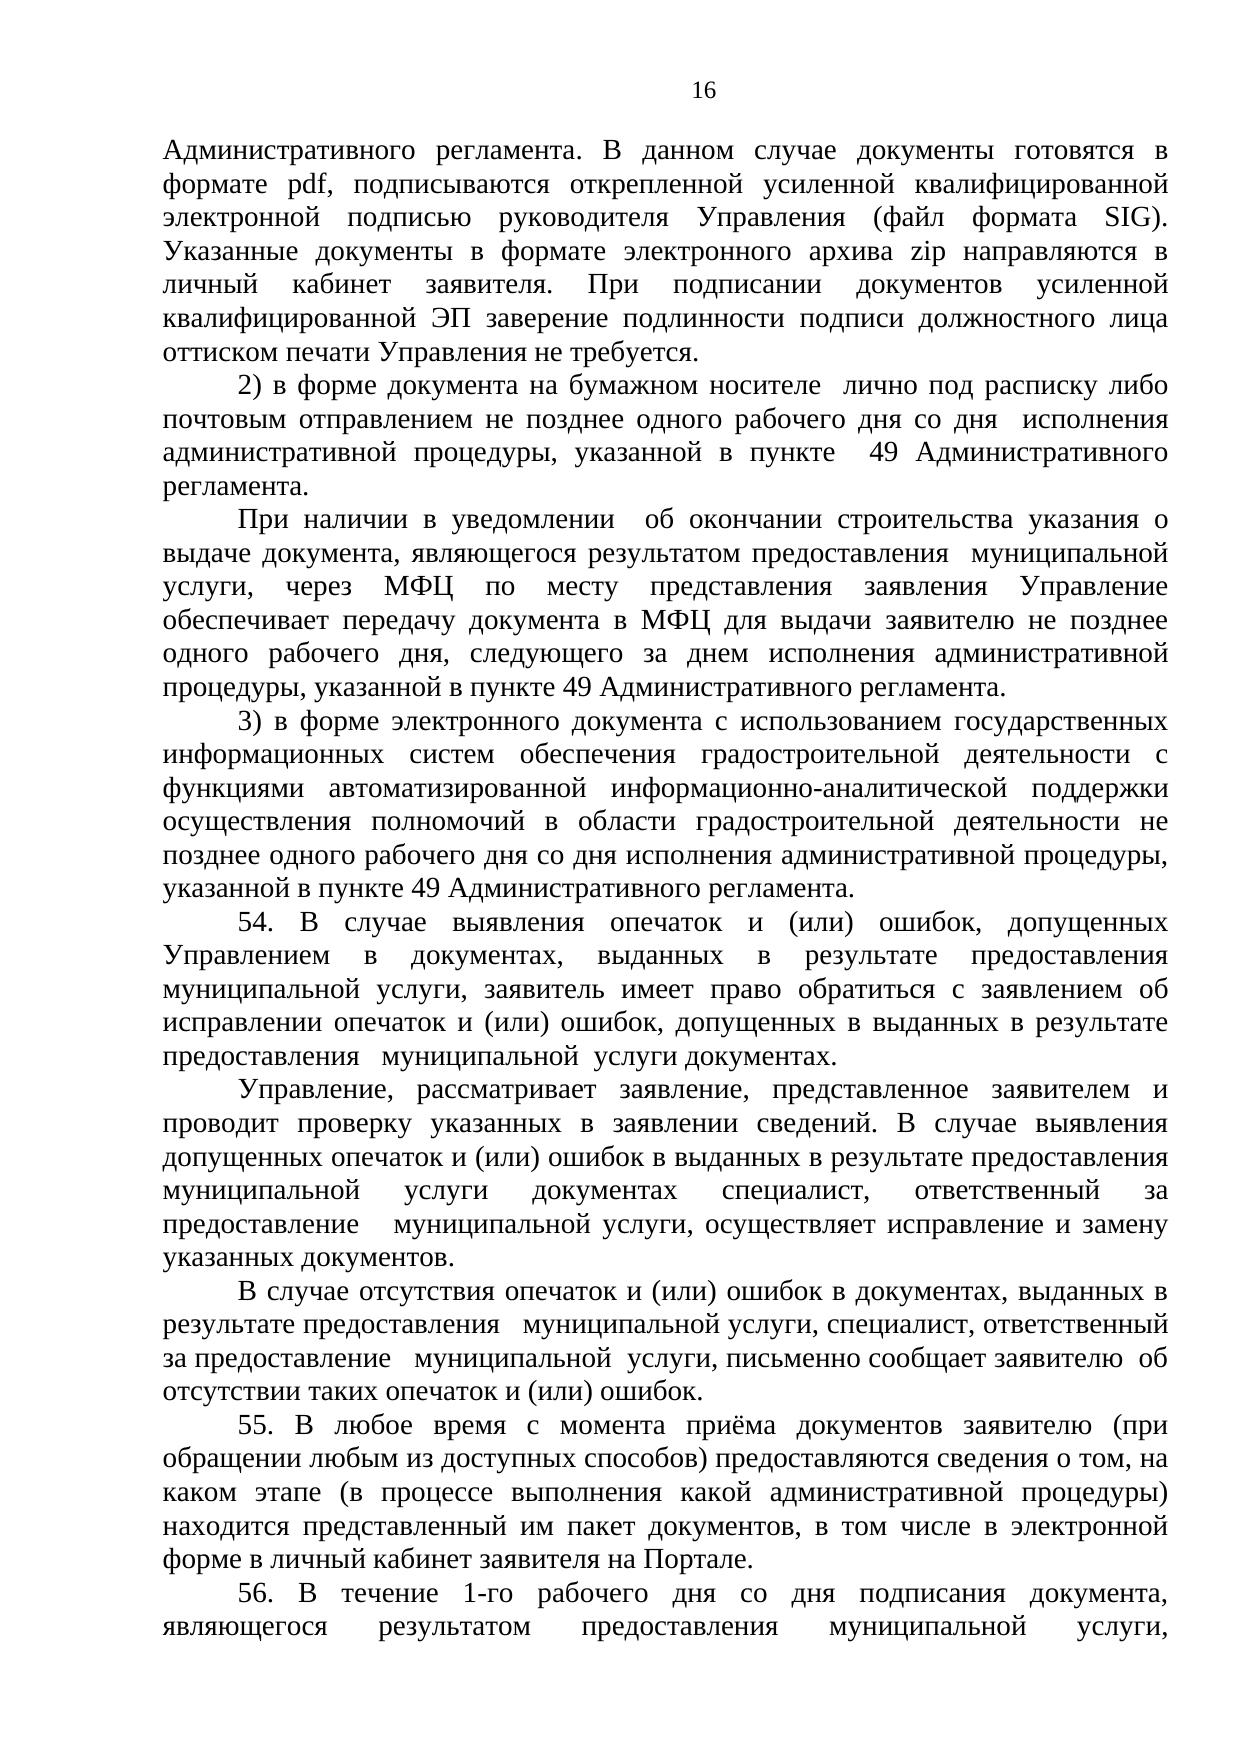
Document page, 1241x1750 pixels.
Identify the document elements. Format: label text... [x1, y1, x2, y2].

text 55. В любое время с момента приёма документов заявителю (при обращении любым из доступных способов) предоставляются сведения о том, на каком этапе (в процессе выполнения какой административной процедуры) находится представленный им пакет документов, в том числе в электронной форме в личный кабинет заявителя на Портале. [162, 1407, 1169, 1575]
text 3) в форме электронного документа с использованием государственных информационных систем обеспечения градостроительной деятельности с функциями автоматизированной информационно-аналитической поддержки осуществления полномочий в области градостроительной деятельности не позднее одного рабочего дня со дня исполнения административной процедуры, указанной в пункте 49 Административного регламента. [162, 703, 1169, 904]
text При наличии в уведомлении об окончании строительства указания о выдаче документа, являющегося результатом предоставления муниципальной услуги, через МФЦ по месту представления заявления Управление обеспечивает передачу документа в МФЦ для выдачи заявителю не позднее одного рабочего дня, следующего за днем исполнения административной процедуры, указанной в пункте 49 Административного регламента. [162, 501, 1169, 703]
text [162, 132, 1169, 367]
text В случае отсутствия опечаток и (или) ошибок в документах, выданных в результате предоставления муниципальной услуги, специалист, ответственный за предоставление муниципальной услуги, письменно сообщает заявителю об отсутствии таких опечаток и (или) ошибок. [162, 1273, 1169, 1407]
text 54. В случае выявления опечаток и (или) ошибок, допущенных Управлением в документах, выданных в результате предоставления муниципальной услуги, заявитель имеет право обратиться с заявлением об исправлении опечаток и (или) ошибок, допущенных в выданных в результате предоставления муниципальной услуги документах. [162, 904, 1169, 1072]
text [162, 1575, 1169, 1642]
text 2) в форме документа на бумажном носителе лично под расписку либо почтовым отправлением не позднее одного рабочего дня со дня исполнения административной процедуры, указанной в пункте 49 Административного регламента. [162, 367, 1169, 501]
text Управление, рассматривает заявление, представленное заявителем и проводит проверку указанных в заявлении сведений. В случае выявления допущенных опечаток и (или) ошибок в выданных в результате предоставления муниципальной услуги документах специалист, ответственный за предоставление муниципальной услуги, осуществляет исправление и замену указанных документов. [162, 1072, 1169, 1273]
